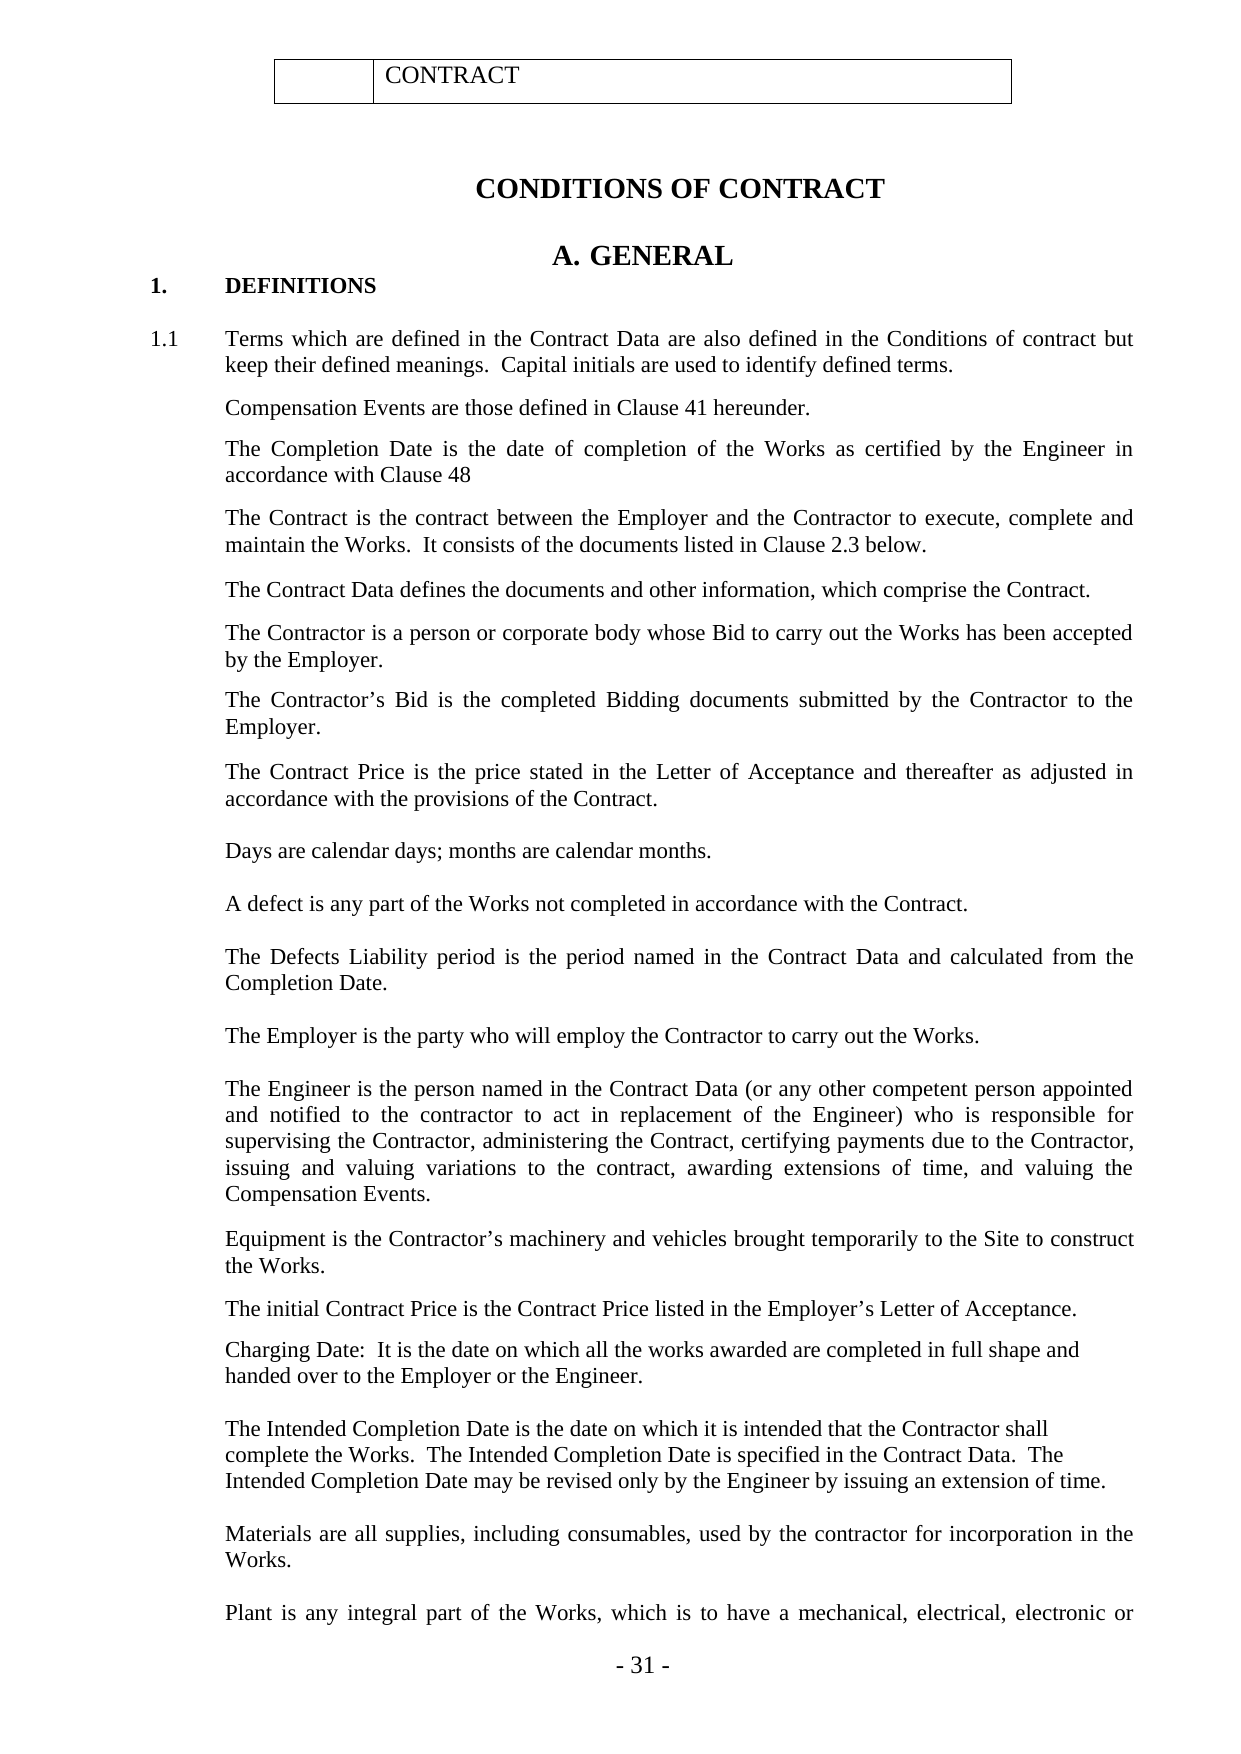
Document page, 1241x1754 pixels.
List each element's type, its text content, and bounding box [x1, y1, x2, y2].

text Equipment is the Contractor’s machinery and vehicles brought temporarily to the Site to construct the Works. [225, 1226, 1135, 1278]
text The Employer is the party who will employ the Contractor to carry out the Works. [225, 1022, 1135, 1048]
text The Contract Data defines the documents and other information, which comprise the Contract. [225, 576, 1135, 603]
text The initial Contract Price is the Contract Price listed in the Employer’s Letter of Acceptance. [225, 1295, 1135, 1321]
text Charging Date: It is the date on which all the works awarded are completed in full shape and handed over to the Employer or the Engineer. [225, 1336, 1135, 1388]
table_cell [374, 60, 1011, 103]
text Days are calendar days; months are calendar months. [225, 837, 1135, 864]
text The Engineer is the person named in the Contract Data (or any other competent person appointed and notified to the contractor to act in replacement of the Engineer) who is responsible for supervising the Contractor, administering the Contract, certifying payments due to the Contractor, issuing and valuing variations to the contract, awarding extensions of time, and valuing the Compensation Events. [225, 1074, 1135, 1206]
list Terms which are defined in the Contract Data are also defined in the Conditions of contract but keep their defined meanings. Capital initials are used to identify defined terms. [150, 325, 1135, 377]
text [225, 1599, 1135, 1626]
text The Contractor is a person or corporate body whose Bid to carry out the Works has been accepted by the Employer. [225, 619, 1135, 672]
text The Contract is the contract between the Employer and the Contractor to execute, complete and maintain the Works. It consists of the documents listed in Clause 2.3 below. [225, 504, 1135, 557]
text Compensation Events are those defined in Clause 41 hereunder. [225, 394, 1135, 421]
subtitle GENERAL [150, 238, 1135, 272]
text Materials are all supplies, including consumables, used by the contractor for incorporation in the Works. [225, 1520, 1135, 1573]
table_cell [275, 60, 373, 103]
text The Contractor’s Bid is the completed Bidding documents submitted by the Contractor to the Employer. [225, 686, 1135, 739]
text CONDITIONS OF CONTRACT [150, 171, 1135, 205]
text The Completion Date is the date of completion of the Works as certified by the Engineer in accordance with Clause 48 [225, 435, 1135, 488]
text The Intended Completion Date is the date on which it is intended that the Contractor shall complete the Works. The Intended Completion Date is specified in the Contract Data. The Intended Completion Date may be revised only by the Engineer by issuing an extension of time. [225, 1415, 1135, 1494]
text The Defects Liability period is the period named in the Contract Data and calculated from the Completion Date. [225, 943, 1135, 996]
text A defect is any part of the Works not completed in accordance with the Contract. [225, 890, 1135, 916]
text The Contract Price is the price stated in the Letter of Acceptance and thereafter as adjusted in accordance with the provisions of the Contract. [225, 758, 1135, 811]
list DEFINITIONS [150, 272, 1135, 298]
